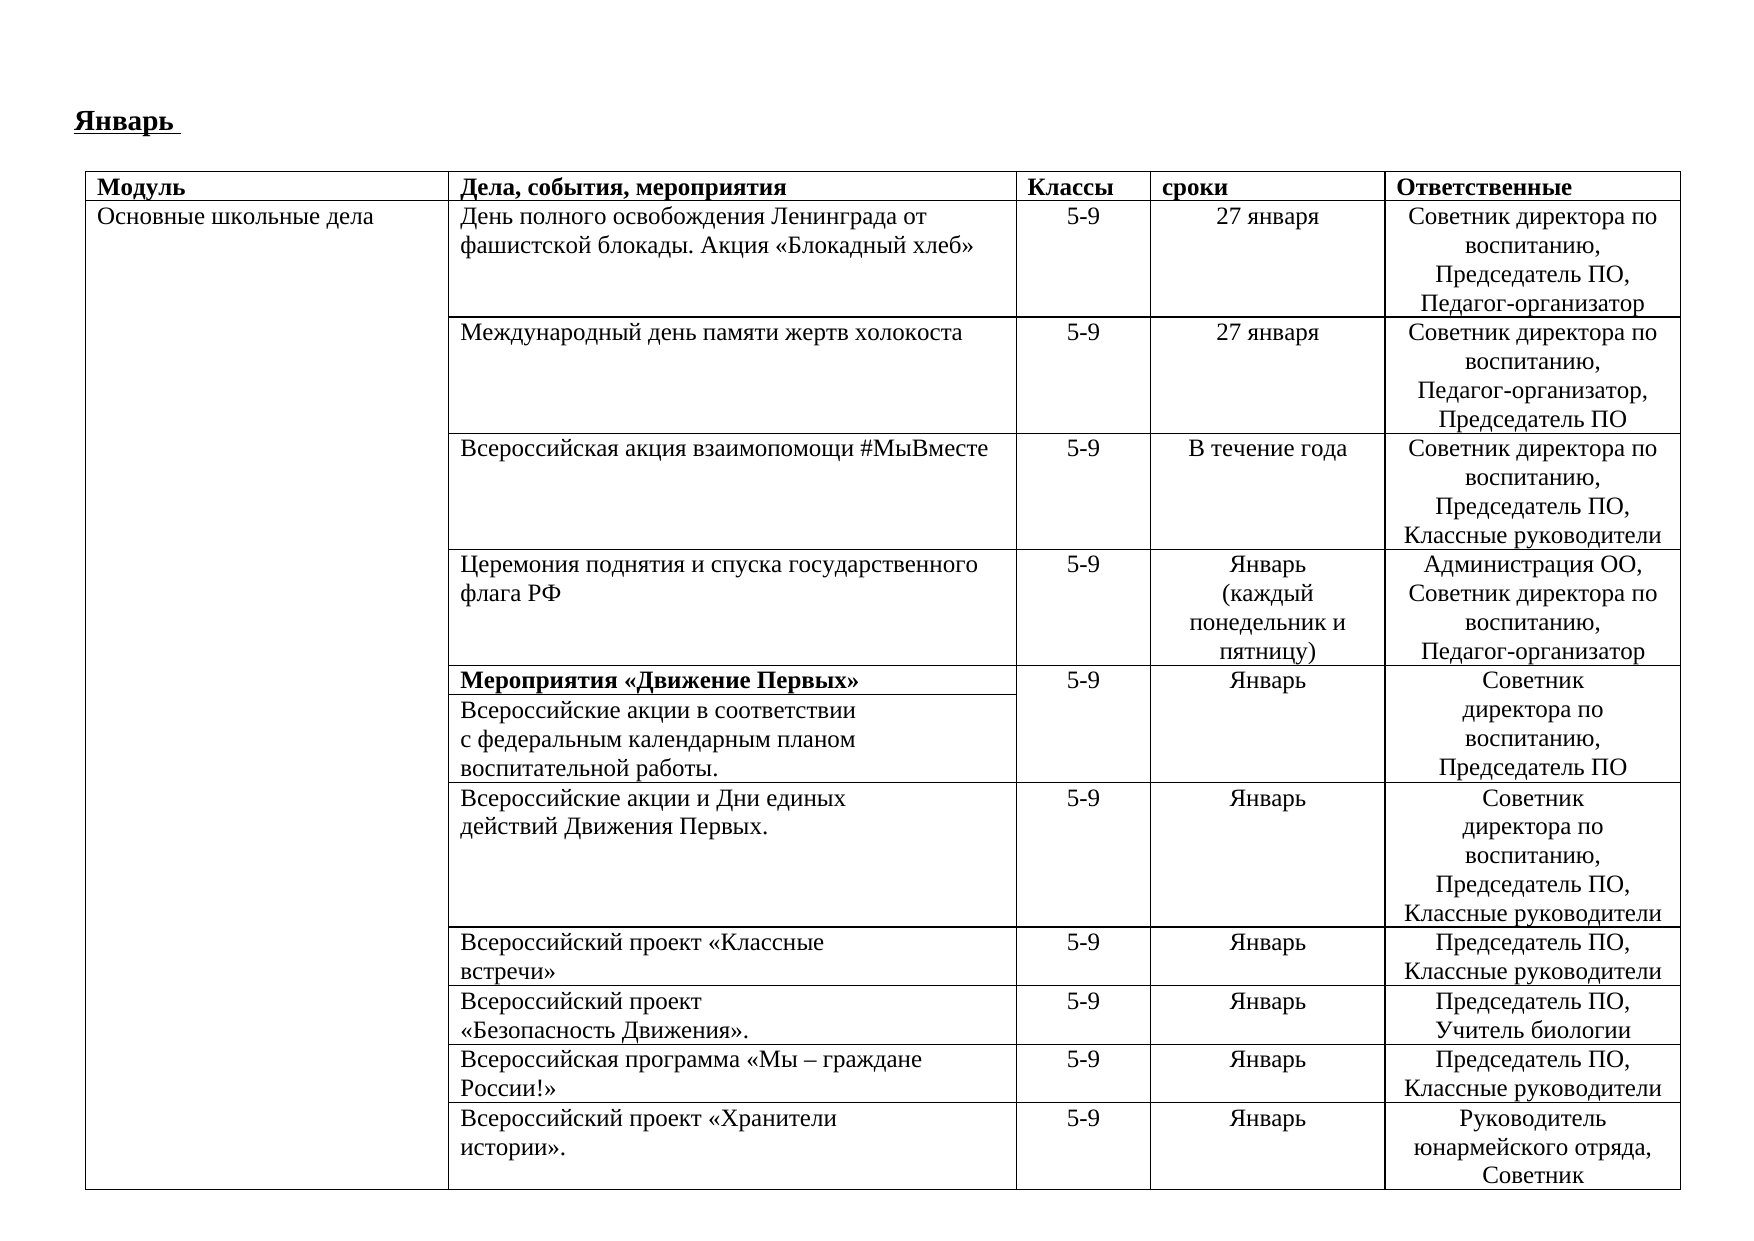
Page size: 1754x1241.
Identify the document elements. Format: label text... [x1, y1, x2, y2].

table_cell 5-9 [1017, 1103, 1150, 1189]
table_cell Январь [1151, 928, 1384, 985]
table_cell Советник директора по воспитанию, Председатель ПО, Классные руководители [1386, 783, 1680, 926]
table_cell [449, 1103, 1016, 1189]
table_cell Январь [1151, 1045, 1384, 1102]
table_cell 5-9 [1017, 318, 1150, 432]
table_cell 5-9 [1017, 986, 1150, 1043]
table_cell Международный день памяти жертв холокоста [449, 318, 1016, 432]
table_cell Январь (каждый понедельник и пятницу) [1151, 550, 1384, 664]
table_cell Всероссийская акция взаимопомощи #МыВместе [449, 434, 1016, 548]
table_header Дела, события, мероприятия [449, 172, 1016, 200]
table_cell Советник директора по воспитанию, Председатель ПО [1386, 666, 1680, 782]
table_cell 5-9 [1017, 434, 1150, 548]
table_cell Январь [1151, 986, 1384, 1043]
table_cell 5-9 [1017, 550, 1150, 664]
table_header Классы [1017, 172, 1150, 200]
table_header Ответственные [1386, 172, 1680, 200]
table_cell 5-9 [1017, 201, 1150, 316]
table_cell Январь [1151, 783, 1384, 926]
table_cell Администрация ОО, Советник директора по воспитанию, Педагог-организатор [1386, 550, 1680, 664]
text Январь [74, 103, 1636, 137]
table_header Модуль [86, 172, 448, 200]
table_cell 5-9 [1017, 1045, 1150, 1102]
table_cell Всероссийские акции в соответствии с федеральным календарным планом воспитательной работы. [449, 695, 1016, 782]
table_cell Всероссийский проект «Классные встречи» [449, 928, 1016, 985]
table_cell Советник директора по воспитанию, Председатель ПО, Педагог-организатор [1386, 201, 1680, 316]
table_cell 27 января [1151, 201, 1384, 316]
table_cell Мероприятия «Движение Первых» [449, 666, 1016, 694]
table_cell Январь [1151, 1103, 1384, 1189]
table_cell Всероссийские акции и Дни единых действий Движения Первых. [449, 783, 1016, 926]
table_cell Председатель ПО, Учитель биологии [1386, 986, 1680, 1043]
table_cell 27 января [1151, 318, 1384, 432]
table_cell Церемония поднятия и спуска государственного флага РФ [449, 550, 1016, 664]
table_cell Январь [1151, 666, 1384, 782]
table_cell Советник директора по воспитанию, Председатель ПО, Классные руководители [1386, 434, 1680, 548]
table_cell День полного освобождения Ленинграда от фашистской блокады. Акция «Блокадный хлеб» [449, 201, 1016, 316]
table_cell Основные школьные дела [86, 201, 448, 1189]
table_cell Всероссийская программа «Мы – граждане России!» [556, 1045, 1016, 1102]
table_cell 5-9 [1017, 666, 1150, 782]
table_cell 5-9 [1017, 783, 1150, 926]
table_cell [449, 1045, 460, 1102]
table_cell Председатель ПО, Классные руководители [1386, 1045, 1680, 1102]
table_cell Советник директора по воспитанию, Педагог-организатор, Председатель ПО [1386, 318, 1680, 432]
table_cell В течение года [1151, 434, 1384, 548]
table_cell Председатель ПО, Классные руководители [1386, 928, 1680, 985]
table_cell 5-9 [1017, 928, 1150, 985]
table_cell Всероссийский проект «Безопасность Движения». [449, 986, 1016, 1043]
table_header сроки [1151, 172, 1384, 200]
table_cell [1386, 1103, 1680, 1189]
